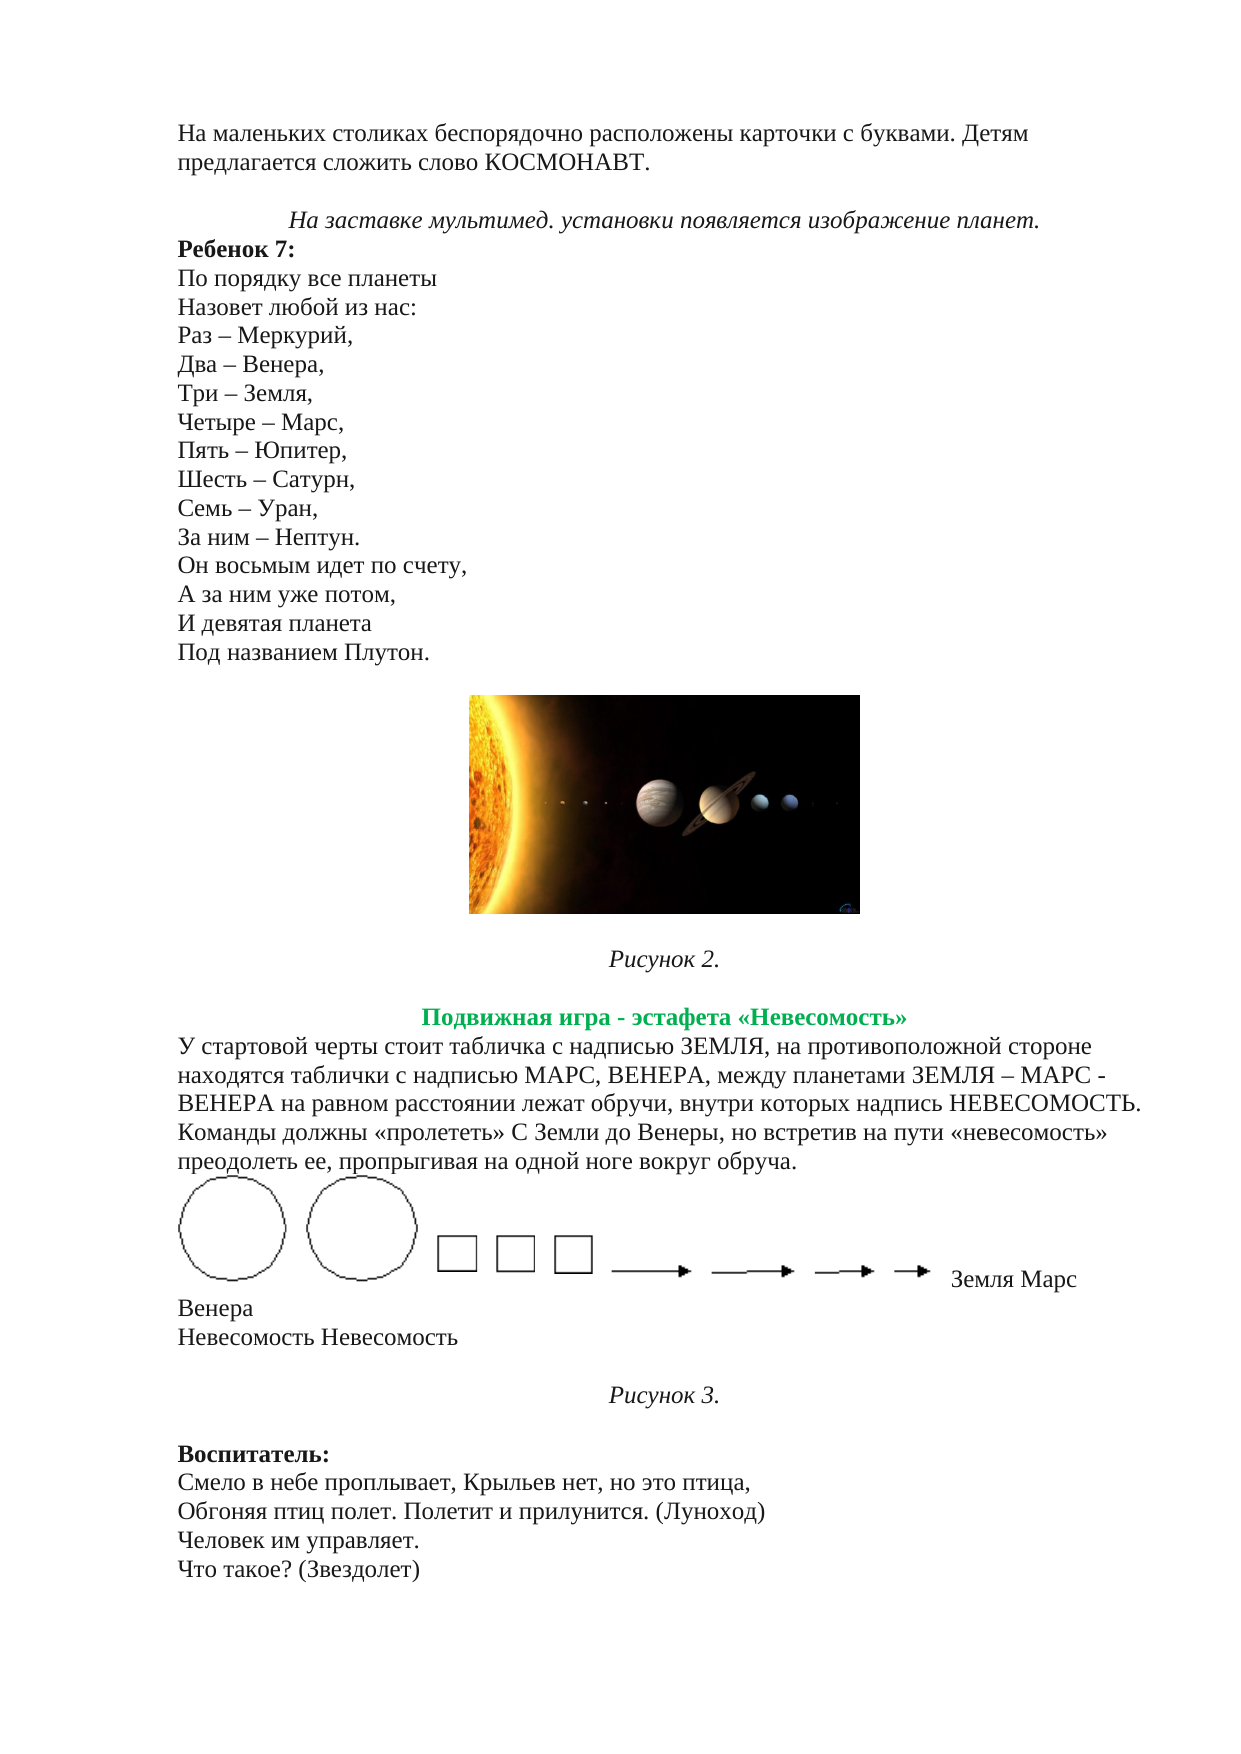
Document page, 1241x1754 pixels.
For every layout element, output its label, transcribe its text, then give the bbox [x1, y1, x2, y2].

picture [553, 1234, 593, 1274]
text Под названием Плутон. [177, 637, 1152, 665]
text На маленьких столиках беспорядочно расположены карточки с буквами. Детям предлагается сложить слово КОСМОНАВТ. [177, 118, 1152, 176]
text Ребенок 7: [177, 234, 1152, 263]
text Шесть – Сатурн, [177, 464, 1152, 493]
text За ним – Нептун. [177, 522, 1152, 550]
picture [177, 1174, 287, 1283]
text Три – Земля, [177, 378, 1152, 407]
text Подвижная игра - эстафета «Невесомость» [177, 1002, 1152, 1031]
picture [436, 1234, 478, 1272]
text На заставке мультимед. установки появляется изображение планет. [177, 205, 1152, 234]
text Невесомость Невесомость [177, 1322, 1152, 1350]
picture [711, 1264, 796, 1279]
picture [611, 1264, 693, 1279]
text Обгоняя птиц полет. Полетит и прилунится. (Луноход) [177, 1496, 1152, 1525]
text Он восьмым идет по счету, [177, 550, 1152, 579]
text Четыре – Марс, [177, 407, 1152, 435]
text И девятая планета [177, 608, 1152, 637]
text Раз – Меркурий, [177, 320, 1152, 349]
picture [469, 695, 860, 914]
text Воспитатель: [177, 1439, 1152, 1467]
text А за ним уже потом, [177, 579, 1152, 608]
text Назовет любой из нас: [177, 292, 1152, 320]
text Что такое? (Звездолет) [177, 1554, 1152, 1582]
text У стартовой черты стоит табличка с надписью ЗЕМЛЯ, на противоположной стороне находятся таблички с надписью МАРС, ВЕНЕРА, между планетами ЗЕМЛЯ – МАРС - ВЕНЕРА на равном расстоянии лежат обручи, внутри которых надпись НЕВЕСОМОСТЬ. Команды должны «пролететь» С Земли до Венеры, но встретив на пути «невесомость» преодолеть ее, пропрыгивая на одной ноге вокруг обруча. [177, 1031, 1152, 1175]
picture [814, 1264, 876, 1279]
text Рисунок 2. [177, 944, 1152, 972]
picture [305, 1174, 418, 1283]
text Пять – Юпитер, [177, 435, 1152, 464]
text Смело в небе проплывает, Крыльев нет, но это птица, [177, 1467, 1152, 1496]
text Семь – Уран, [177, 493, 1152, 522]
picture [496, 1234, 535, 1274]
text Человек им управляет. [177, 1525, 1152, 1554]
text Земля Марс Венера [177, 1264, 1152, 1322]
text Два – Венера, [177, 349, 1152, 378]
text Рисунок 3. [177, 1380, 1152, 1409]
picture [894, 1264, 932, 1279]
text По порядку все планеты [177, 263, 1152, 292]
